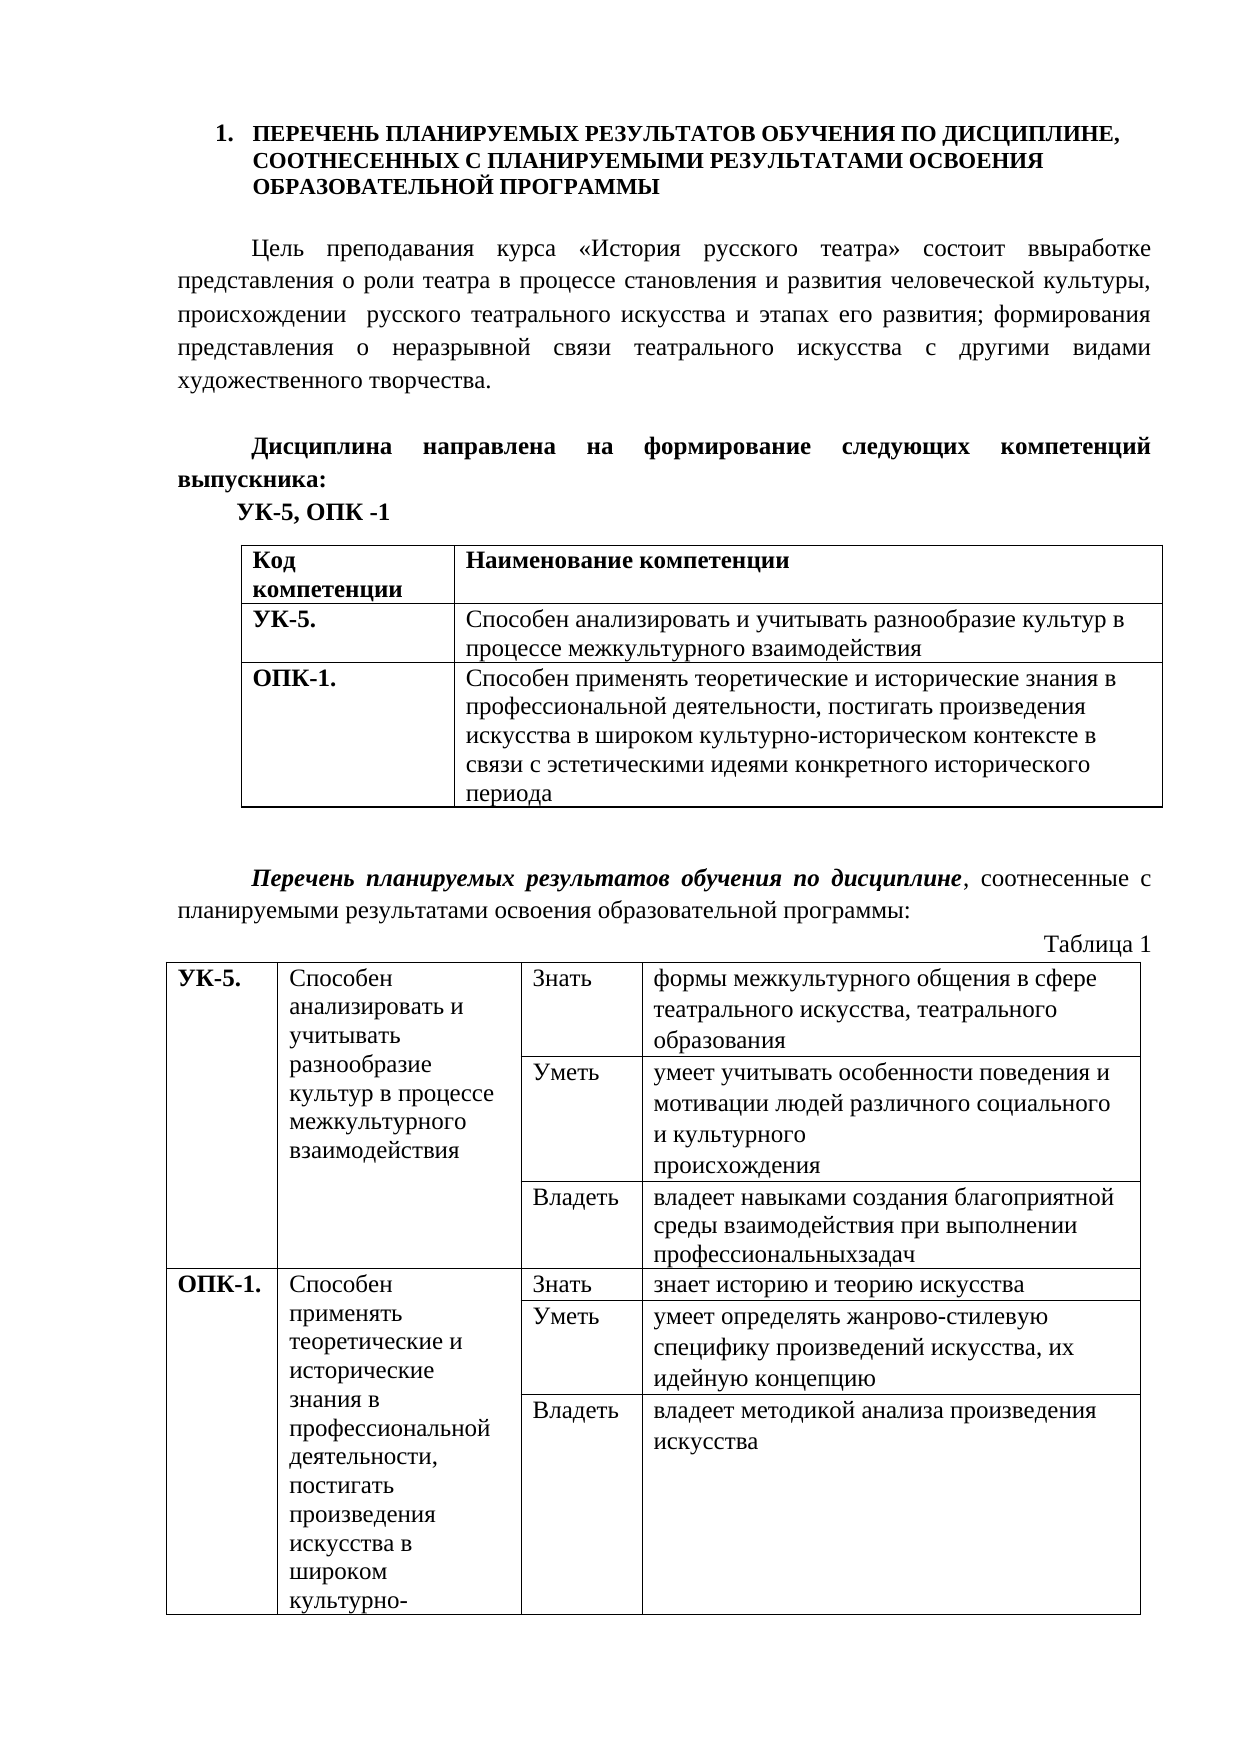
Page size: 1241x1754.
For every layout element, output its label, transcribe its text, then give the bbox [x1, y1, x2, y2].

text Цель преподавания курса «История русского театра» состоит ввыработке представления о роли театра в процессе становления и развития человеческой культуры, происхождении русского театрального искусства и этапах его развития; формирования представления о неразрывной связи театрального искусства с другими видами художественного творчества. [177, 233, 1152, 393]
table_cell Уметь [522, 1301, 642, 1394]
table_cell владеет навыками создания благоприятной среды взаимодействия при выполнении профессиональныхзадач [643, 1182, 1140, 1268]
table_header Способен анализировать и учитывать разнообразие культур в процессе межкультурного взаимодействия [278, 963, 521, 1268]
table_header Знать [522, 963, 642, 1056]
table_cell Способен применять теоретические и исторические знания в профессиональной деятельности, постигать произведения искусства в широком культурно-историческом контексте в связи с эстетическими идеями конкретного исторического периода [455, 663, 1162, 806]
table_header формы межкультурного общения в сфере театрального искусства, театрального образования [643, 963, 1140, 1056]
text УК-5, ОПК -1 [177, 497, 1152, 526]
text Перечень планируемых результатов обучения по дисциплине, соотнесенные с планируемыми результатами освоения образовательной программы: [177, 863, 1152, 924]
table_header Наименование компетенции [455, 546, 1162, 603]
table_cell УК-5. [242, 604, 454, 662]
table_cell умеет определять жанрово-стилевую специфику произведений искусства, их идейную концепцию [643, 1301, 1140, 1394]
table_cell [643, 1395, 1140, 1614]
table_cell Владеть [522, 1395, 642, 1614]
table_cell Способен анализировать и учитывать разнообразие культур в процессе межкультурного взаимодействия [455, 604, 1162, 662]
table_cell ОПК-1. [167, 1269, 277, 1614]
text Таблица 1 [177, 929, 1152, 957]
table_cell Уметь [522, 1057, 642, 1181]
subtitle ПЕРЕЧЕНЬ ПЛАНИРУЕМЫХ РЕЗУЛЬТАТОВ ОБУЧЕНИЯ ПО ДИСЦИПЛИНЕ, СООТНЕСЕННЫХ С ПЛАНИРУЕМЫМИ РЕЗУЛЬТАТАМИ ОСВОЕНИЯ ОБРАЗОВАТЕЛЬНОЙ ПРОГРАММЫ [215, 118, 1152, 199]
text Дисциплина направлена на формирование следующих компетенций выпускника: [177, 431, 1152, 492]
table_cell Способен применять теоретические и исторические знания в профессиональной деятельности, постигать произведения искусства в широком культурно-историческом контексте в связи с эстетическими идеями конкретного исторического периода [278, 1269, 521, 1614]
table_header Код компетенции [242, 546, 454, 603]
table_cell ОПК-1. [242, 663, 454, 806]
table_header УК-5. [167, 963, 277, 1268]
table_cell знает историю и теорию искусства [643, 1269, 1140, 1300]
table_cell Знать [522, 1269, 642, 1300]
table_cell Владеть [522, 1182, 642, 1268]
table_cell умеет учитывать особенности поведения и мотивации людей различного социального и культурного происхождения [643, 1057, 1140, 1181]
